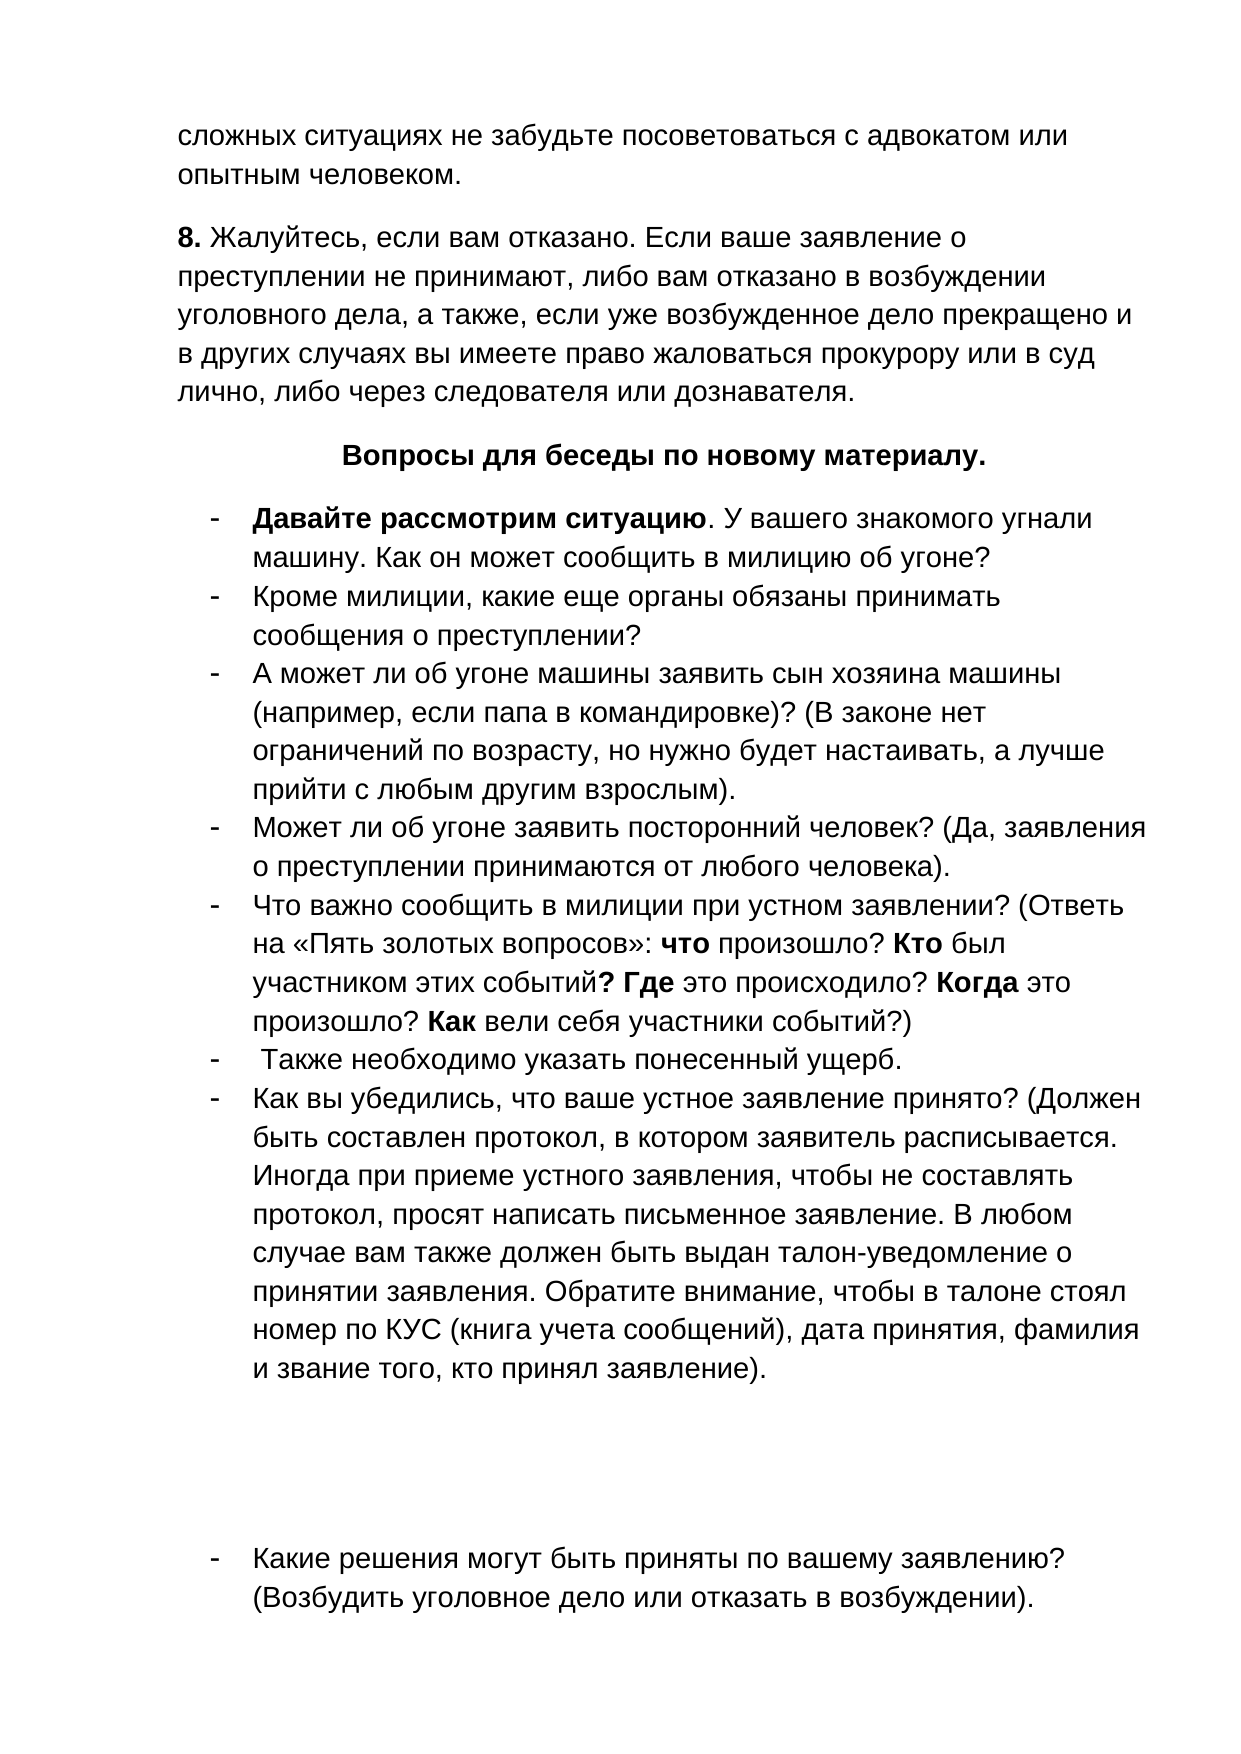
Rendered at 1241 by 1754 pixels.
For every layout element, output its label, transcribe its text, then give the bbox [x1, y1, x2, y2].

list Что важно сообщить в милиции при устном заявлении? (Ответь на «Пять золотых вопросов»: что произошло? Кто был участником этих событий? Где это происходило? Когда это произошло? Как вели себя участники событий?) [215, 888, 1152, 1037]
list Как вы убедились, что ваше устное заявление принято? (Должен быть составлен протокол, в котором заявитель расписывается. Иногда при приеме устного заявления, чтобы не составлять протокол, просят написать письменное заявление. В любом случае вам также должен быть выдан талон-уведомление о принятии заявления. Обратите внимание, чтобы в талоне стоял номер по КУС (книга учета сообщений), дата принятия, фамилия и звание того, кто принял заявление). [215, 1081, 1152, 1384]
list Давайте рассмотрим ситуацию. У вашего знакомого угнали машину. Как он может сообщить в милицию об угоне? [215, 501, 1152, 574]
list Какие решения могут быть приняты по вашему заявлению? (Возбудить уголовное дело или отказать в возбуждении). [215, 1541, 1152, 1614]
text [177, 118, 1152, 190]
list Может ли об угоне заявить посторонний человек? (Да, заявления о преступлении принимаются от любого человека). [215, 810, 1152, 883]
text 8. Жалуйтесь, если вам отказано. Если ваше заявление о преступлении не принимают, либо вам отказано в возбуждении уголовного дела, а также, если уже возбужденное дело прекращено и в других случаях вы имеете право жаловаться прокурору или в суд лично, либо через следователя или дознавателя. [177, 220, 1152, 408]
list Также необходимо указать понесенный ущерб. [215, 1042, 1152, 1076]
text Вопросы для беседы по новому материалу. [177, 438, 1152, 471]
list Кроме милиции, какие еще органы обязаны принимать сообщения о преступлении? [215, 579, 1152, 651]
list А может ли об угоне машины заявить сын хозяина машины (например, если папа в командировке)? (В законе нет ограничений по возрасту, но нужно будет настаивать, а лучше прийти с любым другим взрослым). [215, 656, 1152, 805]
